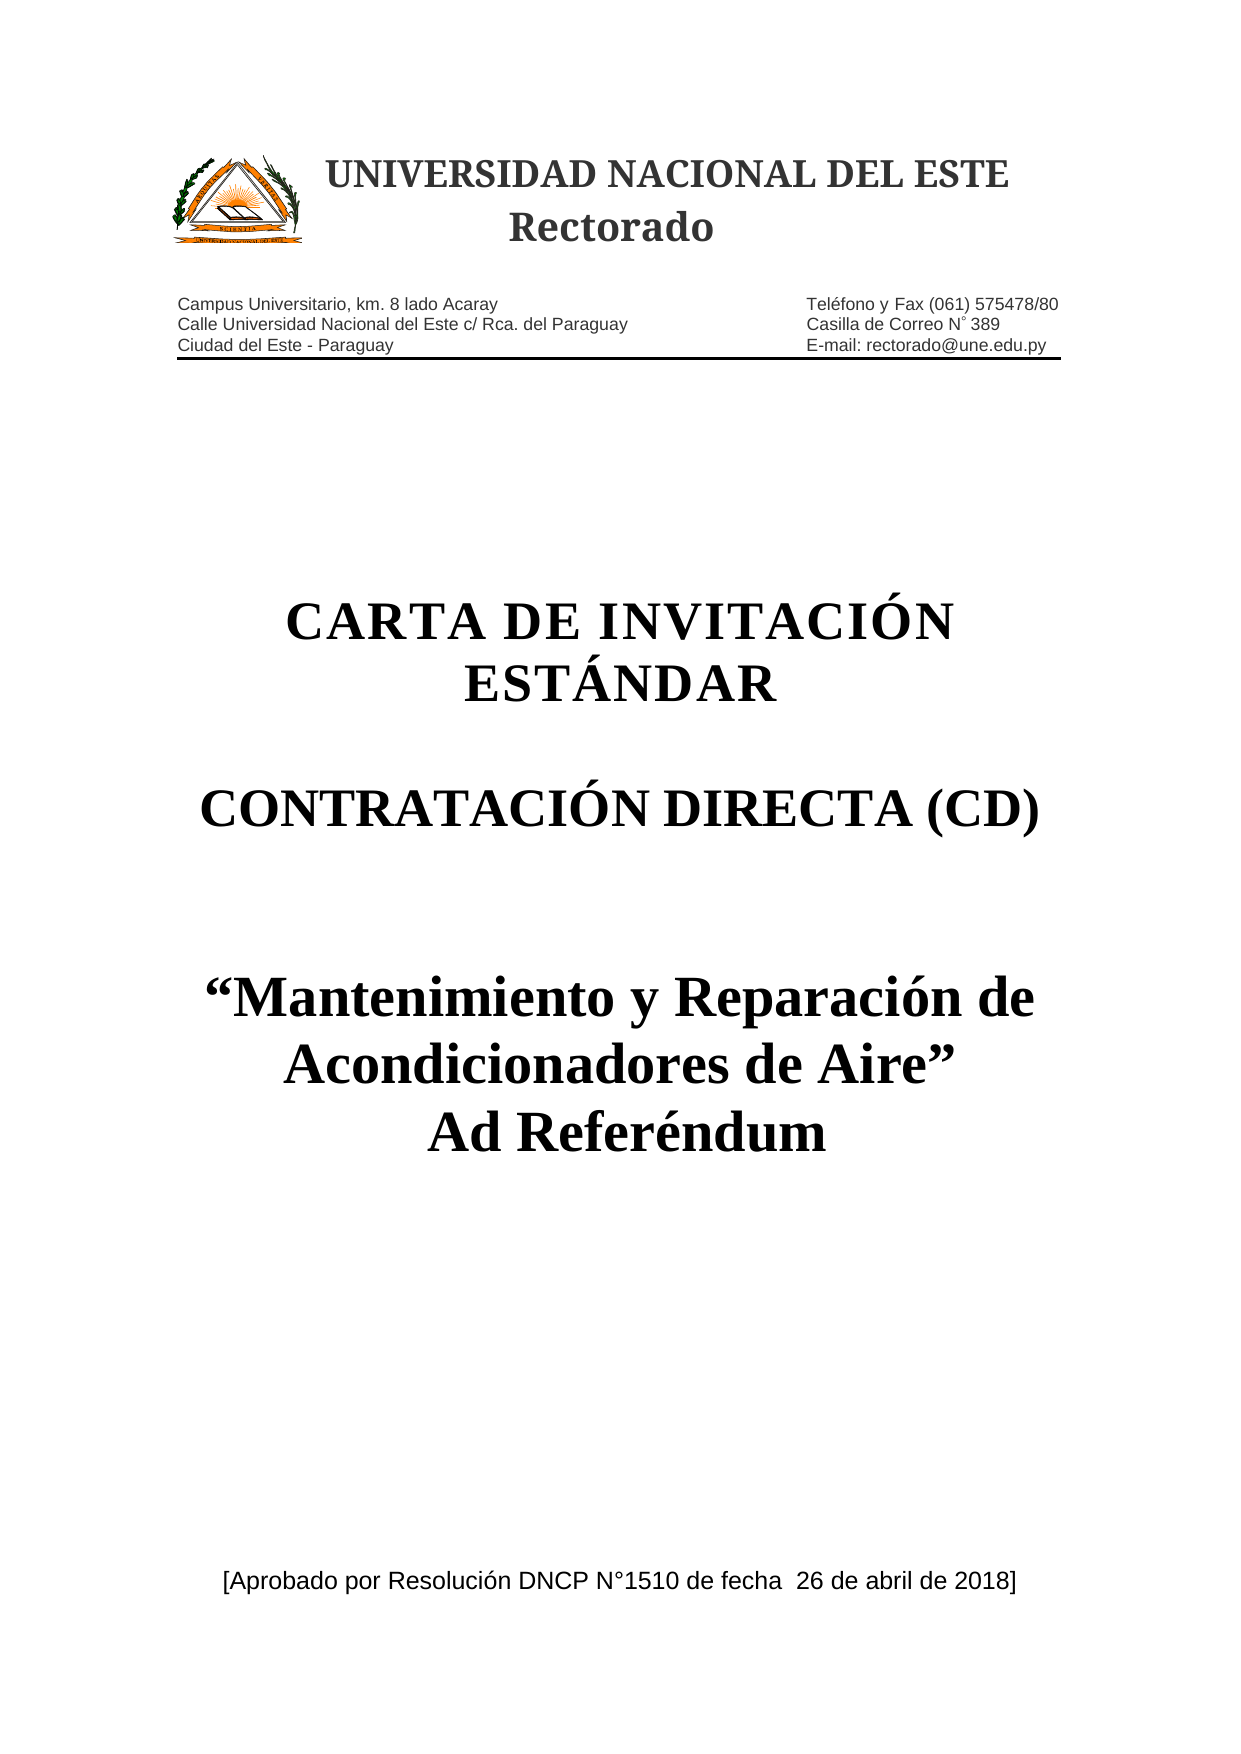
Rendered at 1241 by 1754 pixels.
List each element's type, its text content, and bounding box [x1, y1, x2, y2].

text UNIVERSIDAD NACIONAL DEL ESTE [177, 148, 1063, 199]
text CARTA DE INVITACIÓN ESTÁNDAR [177, 589, 1063, 713]
text Rectorado [177, 199, 1063, 253]
text CONTRATACIÓN DIRECTA (CD) [177, 776, 1063, 838]
text [Aprobado por Resolución DNCP N°1510 de fecha 26 de abril de 2018] [177, 1566, 1063, 1595]
text “Mantenimiento y Reparación de Acondicionadores de Aire” [177, 962, 1063, 1097]
text Calle Universidad Nacional del Este c/ Rca. del Paraguay Casilla de Correo N 389 [177, 314, 1061, 334]
text Campus Universitario, km. 8 lado Acaray Teléfono y Fax (061) 575478/80 [177, 293, 1061, 314]
text Ad Referéndum [177, 1097, 1063, 1164]
text Ciudad del Este - Paraguay E-mail: rectorado@une.edu.py [177, 334, 1061, 357]
